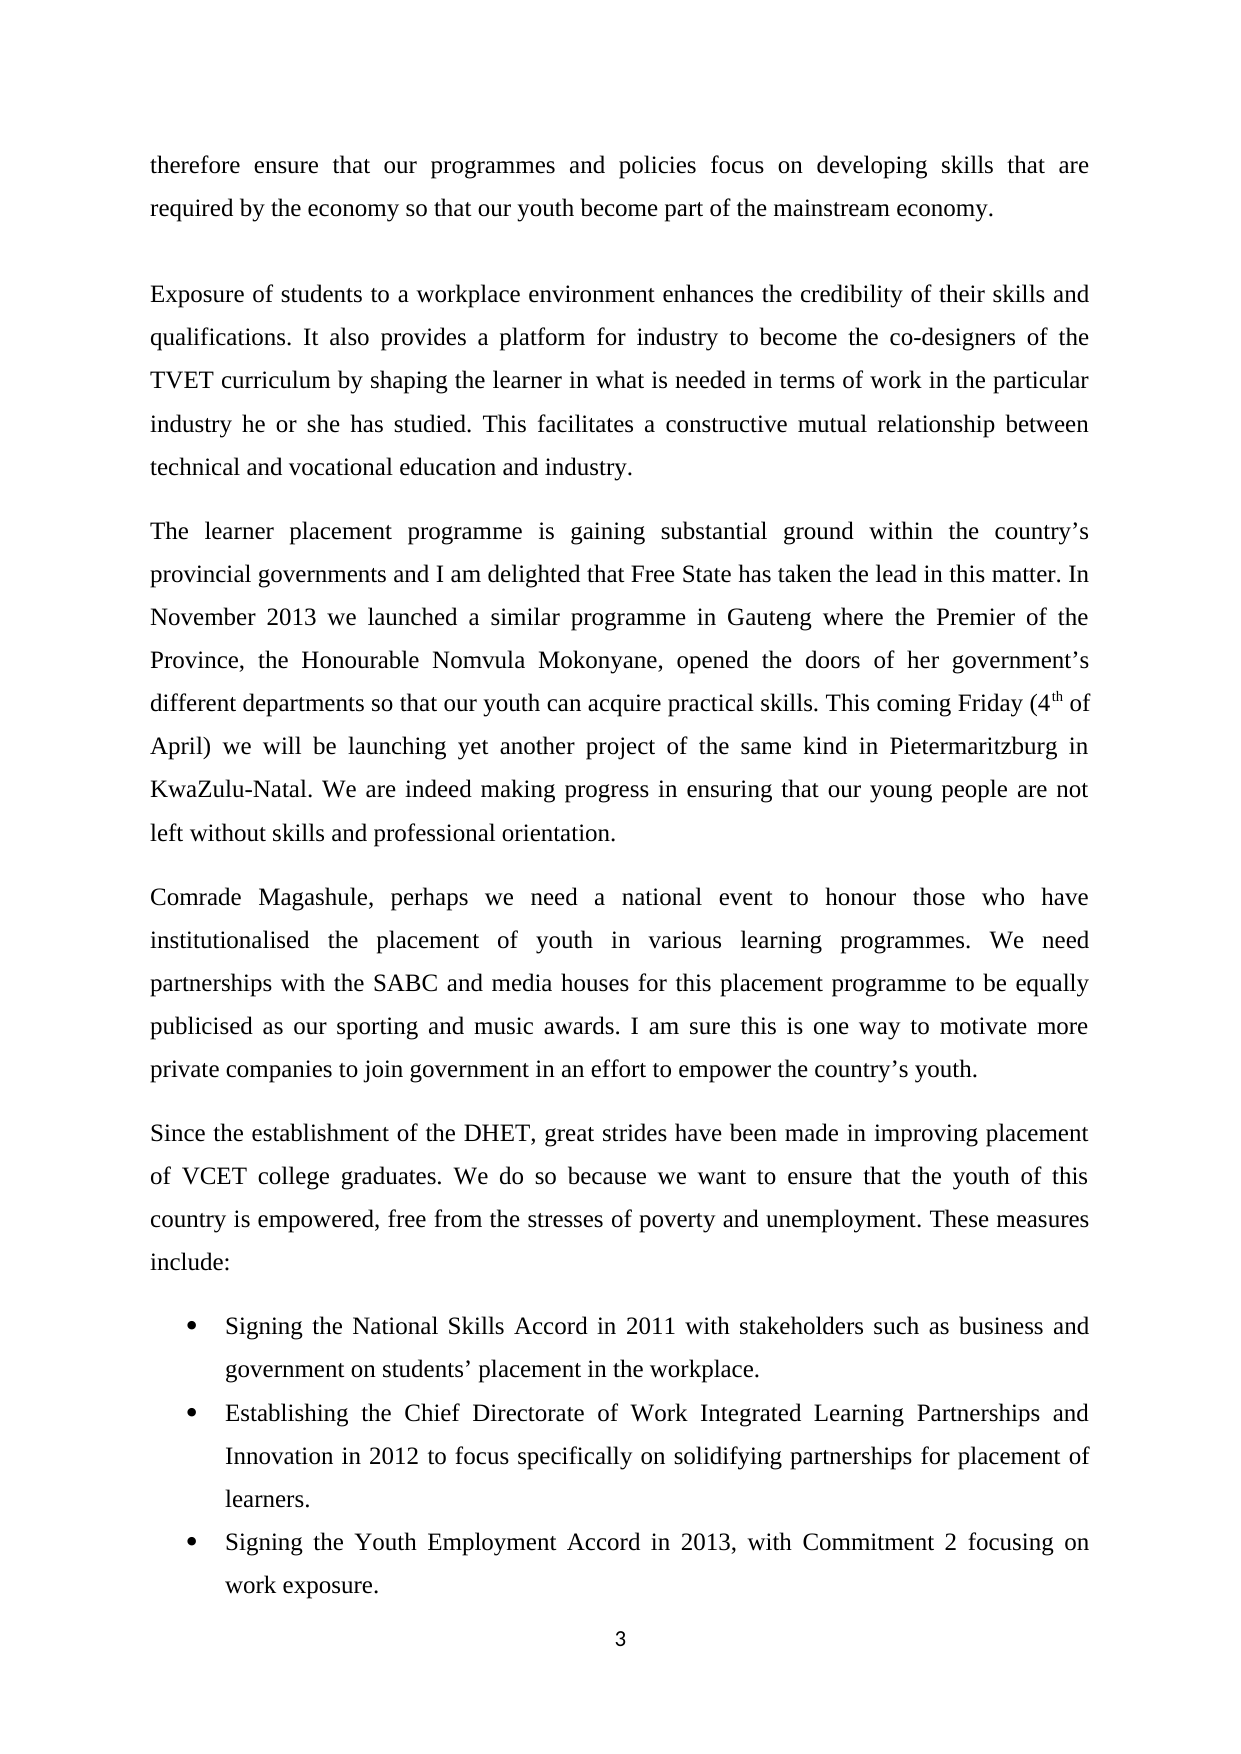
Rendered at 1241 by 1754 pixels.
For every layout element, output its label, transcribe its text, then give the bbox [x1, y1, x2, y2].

text Since the establishment of the DHET, great strides have been made in improving placement of VCET college graduates. We do so because we want to ensure that the youth of this country is empowered, free from the stresses of poverty and unemployment. These measures include: [150, 1118, 1090, 1276]
list Signing the Youth Employment Accord in 2013, with Commitment 2 focusing on work exposure. [187, 1527, 1090, 1599]
text Comrade Magashule, perhaps we need a national event to honour those who have institutionalised the placement of youth in various learning programmes. We need partnerships with the SABC and media houses for this placement programme to be equally publicised as our sporting and music awards. I am sure this is one way to motivate more private companies to join government in an effort to empower the country’s youth. [150, 882, 1090, 1083]
text The learner placement programme is gaining substantial ground within the country’s provincial governments and I am delighted that Free State has taken the lead in this matter. In November 2013 we launched a similar programme in Gauteng where the Premier of the Province, the Honourable Nomvula Mokonyane, opened the doors of her government’s different departments so that our youth can acquire practical skills. This coming Friday (4th of April) we will be launching yet another project of the same kind in Pietermaritzburg in KwaZulu-Natal. We are indeed making progress in ensuring that our young people are not left without skills and professional orientation. [150, 516, 1090, 846]
list Establishing the Chief Directorate of Work Integrated Learning Partnerships and Innovation in 2012 to focus specifically on solidifying partnerships for placement of learners. [187, 1398, 1090, 1513]
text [150, 150, 1090, 222]
text Exposure of students to a workplace environment enhances the credibility of their skills and qualifications. It also provides a platform for industry to become the co-designers of the TVET curriculum by shaping the learner in what is needed in terms of work in the particular industry he or she has studied. This facilitates a constructive mutual relationship between technical and vocational education and industry. [150, 279, 1090, 481]
list Signing the National Skills Accord in 2011 with stakeholders such as business and government on students’ placement in the workplace. [187, 1311, 1090, 1383]
